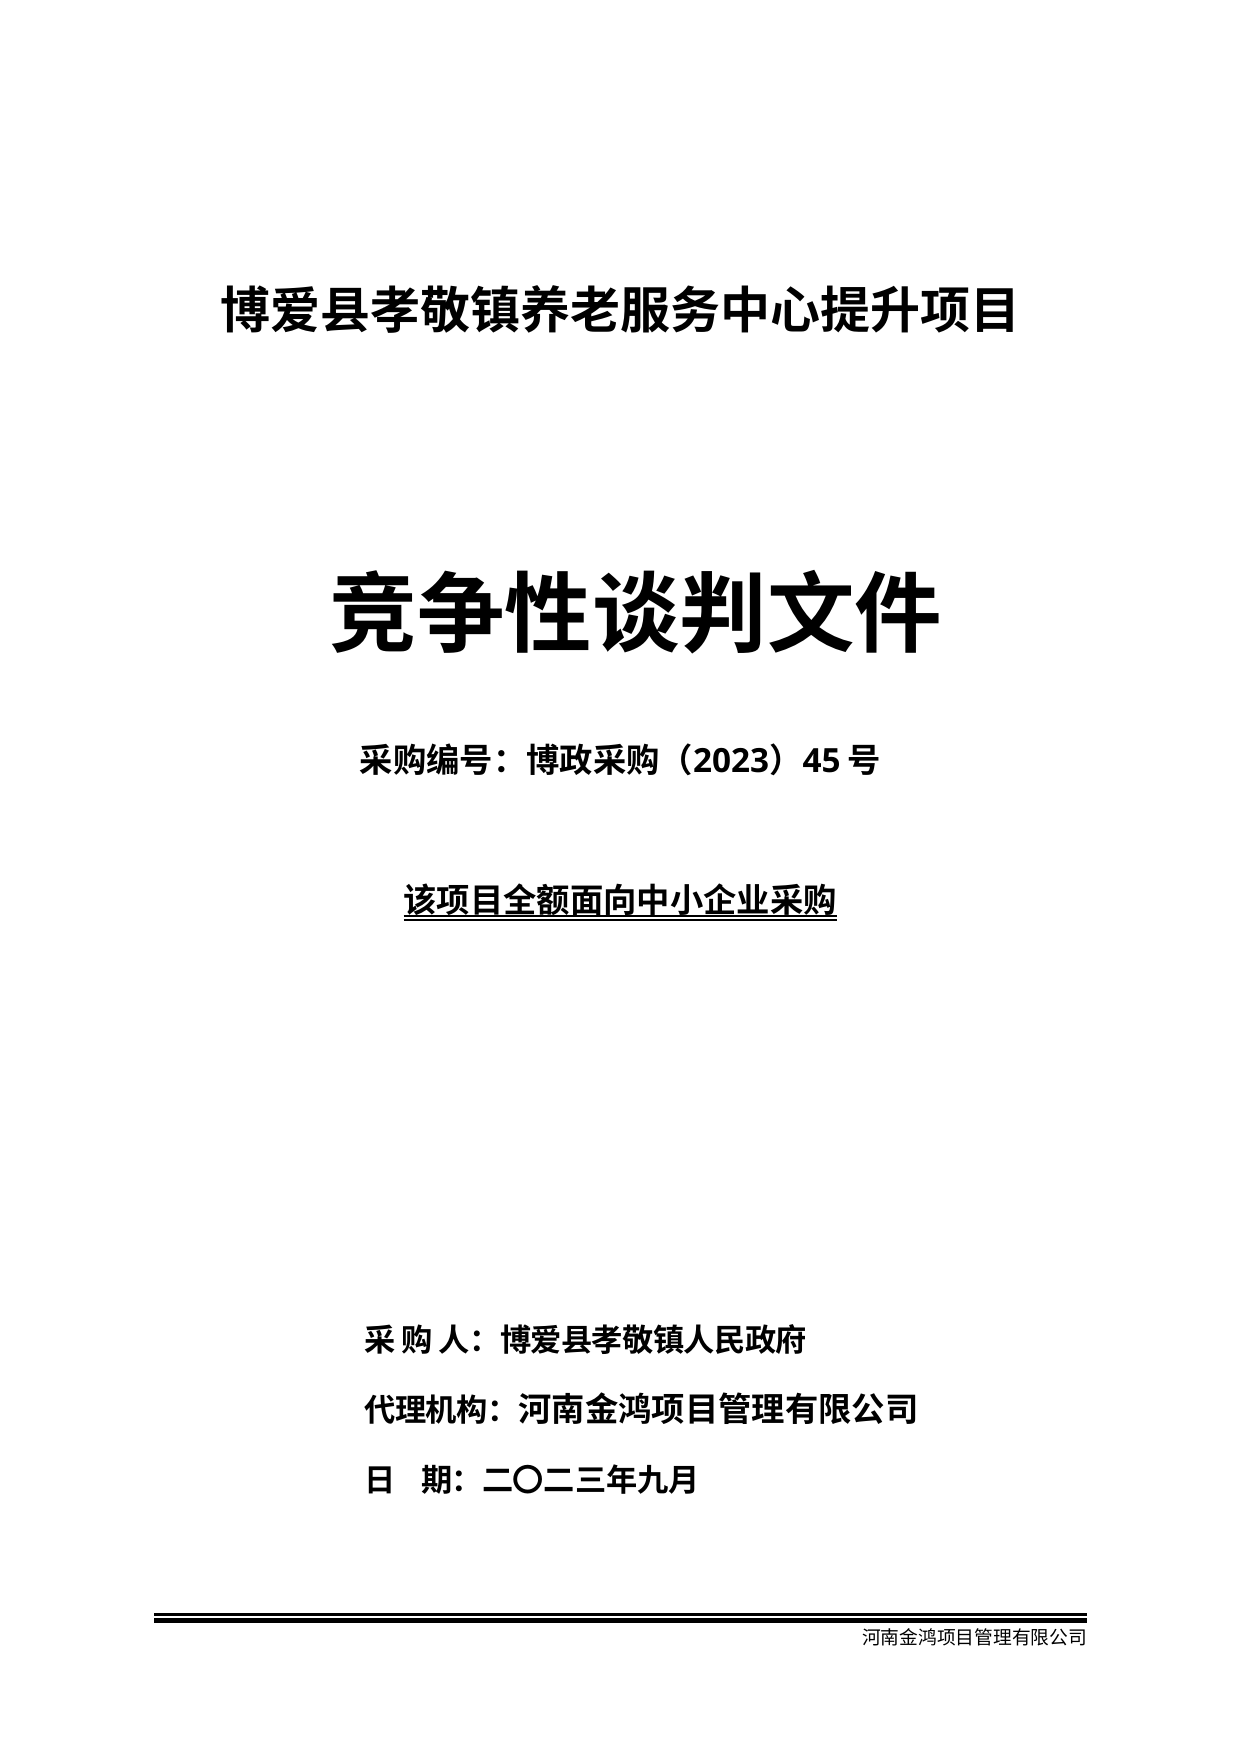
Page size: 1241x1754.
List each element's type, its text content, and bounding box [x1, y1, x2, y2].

text 该项目全额面向中小企业采购 [153, 874, 1087, 922]
text 博爱县孝敬镇养老服务中心提升项目 [153, 267, 1087, 346]
text 日 期：二〇二三年九月 [153, 1455, 1087, 1500]
text 代理机构：河南金鸿项目管理有限公司 [153, 1383, 1087, 1431]
text 采 购 人：博爱县孝敬镇人民政府 [153, 1315, 1087, 1360]
text 竞争性谈判文件 [153, 543, 1087, 670]
text 采购编号：博政采购（2023）45号 [153, 733, 1087, 782]
